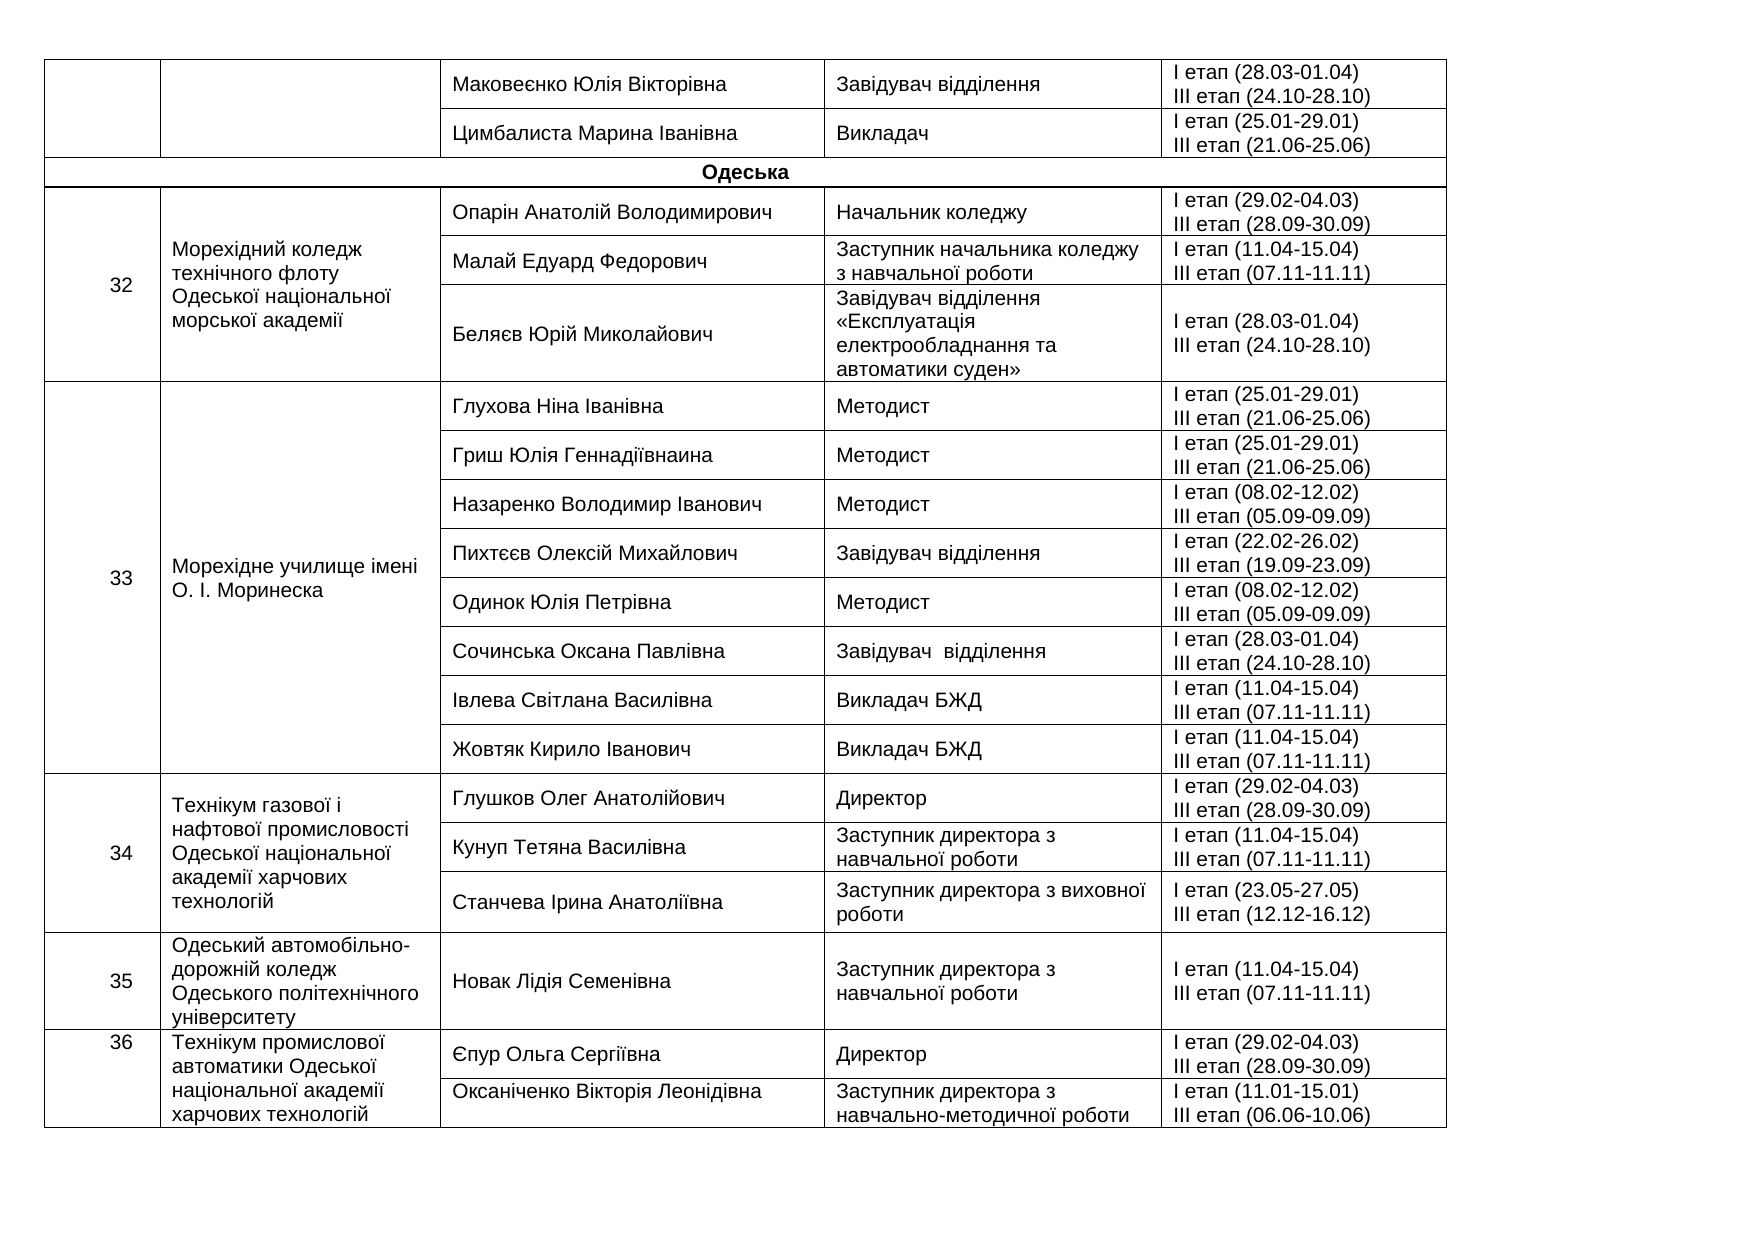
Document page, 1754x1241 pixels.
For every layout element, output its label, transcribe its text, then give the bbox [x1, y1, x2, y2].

table_cell Кунуп Тетяна Василівна [441, 823, 824, 871]
table_cell Методист [825, 480, 1161, 528]
table_cell Викладач БЖД [825, 676, 1161, 724]
table_cell І етап (29.02-04.03) ІІІ етап (28.09-30.09) [1162, 1030, 1446, 1078]
table_cell Завідувач відділення [825, 60, 1161, 108]
table_cell І етап (23.05-27.05) ІІІ етап (12.12-16.12) [1162, 872, 1446, 932]
table_cell Методист [825, 578, 1161, 626]
table_cell Гриш Юлія Геннадіївнаина [441, 431, 824, 479]
table_cell І етап (08.02-12.02) ІІІ етап (05.09-09.09) [1162, 480, 1446, 528]
table_cell 35 [45, 933, 160, 1029]
table_cell І етап (25.01-29.01) ІІІ етап (21.06-25.06) [1162, 109, 1446, 157]
table_cell Новак Лідія Семенівна [441, 933, 824, 1029]
table_cell І етап (08.02-12.02) ІІІ етап (05.09-09.09) [1162, 578, 1446, 626]
table_cell І етап (28.03-01.04) ІІІ етап (24.10-28.10) [1162, 627, 1446, 675]
table_cell Начальник коледжу [825, 188, 1161, 235]
table_cell І етап (22.02-26.02) ІІІ етап (19.09-23.09) [1162, 529, 1446, 577]
table_cell Маковеєнко Юлія Вікторівна [441, 60, 824, 108]
table_cell 36 [45, 1030, 160, 1127]
table_cell Заступник директора з навчальної роботи [825, 933, 1161, 1029]
table_cell Назаренко Володимир Іванович [441, 480, 824, 528]
table_cell Викладач [825, 109, 1161, 157]
table_cell Завідувач відділення [825, 627, 1161, 675]
table_cell Одеський автомобільно-дорожній коледж Одеського політехнічного університету [161, 933, 440, 1029]
table_cell І етап (25.01-29.01) ІІІ етап (21.06-25.06) [1162, 382, 1446, 430]
table_cell Івлева Світлана Василівна [441, 676, 824, 724]
table_cell Жовтяк Кирило Іванович [441, 725, 824, 773]
table_cell І етап (29.02-04.03) ІІІ етап (28.09-30.09) [1162, 188, 1446, 235]
table_cell І етап (11.01-15.01) ІІІ етап (06.06-10.06) [1162, 1079, 1446, 1127]
table_cell І етап (11.04-15.04) ІІІ етап (07.11-11.11) [1162, 236, 1446, 284]
table_cell Завідувач відділення «Експлуатація електрообладнання та автоматики суден» [825, 285, 1161, 381]
table_cell І етап (11.04-15.04) ІІІ етап (07.11-11.11) [1162, 676, 1446, 724]
table_cell Завідувач відділення [825, 529, 1161, 577]
table_cell Оксаніченко Вікторія Леонідівна [441, 1079, 824, 1127]
table_cell Директор [825, 774, 1161, 822]
table_cell Технікум газової і нафтової промисловості Одеської національної академії харчових технологій [161, 774, 440, 932]
table_cell Морехідний коледж технічного флоту Одеської національної морської академії [161, 188, 440, 381]
table_cell І етап (11.04-15.04) ІІІ етап (07.11-11.11) [1162, 933, 1446, 1029]
table_cell І етап (28.03-01.04) ІІІ етап (24.10-28.10) [1162, 285, 1446, 381]
table_cell Пихтєєв Олексій Михайлович [441, 529, 824, 577]
table_cell І етап (11.04-15.04) ІІІ етап (07.11-11.11) [1162, 823, 1446, 871]
table_cell Опарін Анатолій Володимирович [441, 188, 824, 235]
table_cell Методист [825, 431, 1161, 479]
table_cell Викладач БЖД [825, 725, 1161, 773]
table_cell Заступник директора з навчальної роботи [825, 823, 1161, 871]
table_cell Сочинська Оксана Павлівна [441, 627, 824, 675]
table_cell Морехідне училище імені О. І. Моринеска [161, 382, 440, 773]
table_cell І етап (25.01-29.01) ІІІ етап (21.06-25.06) [1162, 431, 1446, 479]
table_cell Заступник директора з виховної роботи [825, 872, 1161, 932]
table_cell Методист [825, 382, 1161, 430]
table_cell Цимбалиста Марина Іванівна [441, 109, 824, 157]
table_cell 33 [45, 382, 160, 773]
table_cell Станчева Ірина Анатоліївна [441, 872, 824, 932]
table_cell 32 [45, 188, 160, 381]
table_cell Глушков Олег Анатолійович [441, 774, 824, 822]
table_cell Малай Едуард Федорович [441, 236, 824, 284]
table_cell Глухова Ніна Іванівна [441, 382, 824, 430]
table_cell 34 [45, 774, 160, 932]
table_cell Одеська [45, 158, 1446, 186]
table_cell І етап (29.02-04.03) ІІІ етап (28.09-30.09) [1162, 774, 1446, 822]
table_cell Директор [825, 1030, 1161, 1078]
table_cell Технікум промислової автоматики Одеської національної академії харчових технологій [161, 1030, 440, 1127]
table_cell Одинок Юлія Петрівна [441, 578, 824, 626]
table_cell Єпур Ольга Сергіївна [441, 1030, 824, 1078]
table_cell І етап (28.03-01.04) ІІІ етап (24.10-28.10) [1162, 60, 1446, 108]
table_cell І етап (11.04-15.04) ІІІ етап (07.11-11.11) [1162, 725, 1446, 773]
table_cell Заступник директора з навчально-методичної роботи [825, 1079, 1161, 1127]
table_cell Беляєв Юрій Миколайович [441, 285, 824, 381]
table_cell Заступник начальника коледжу з навчальної роботи [825, 236, 1161, 284]
